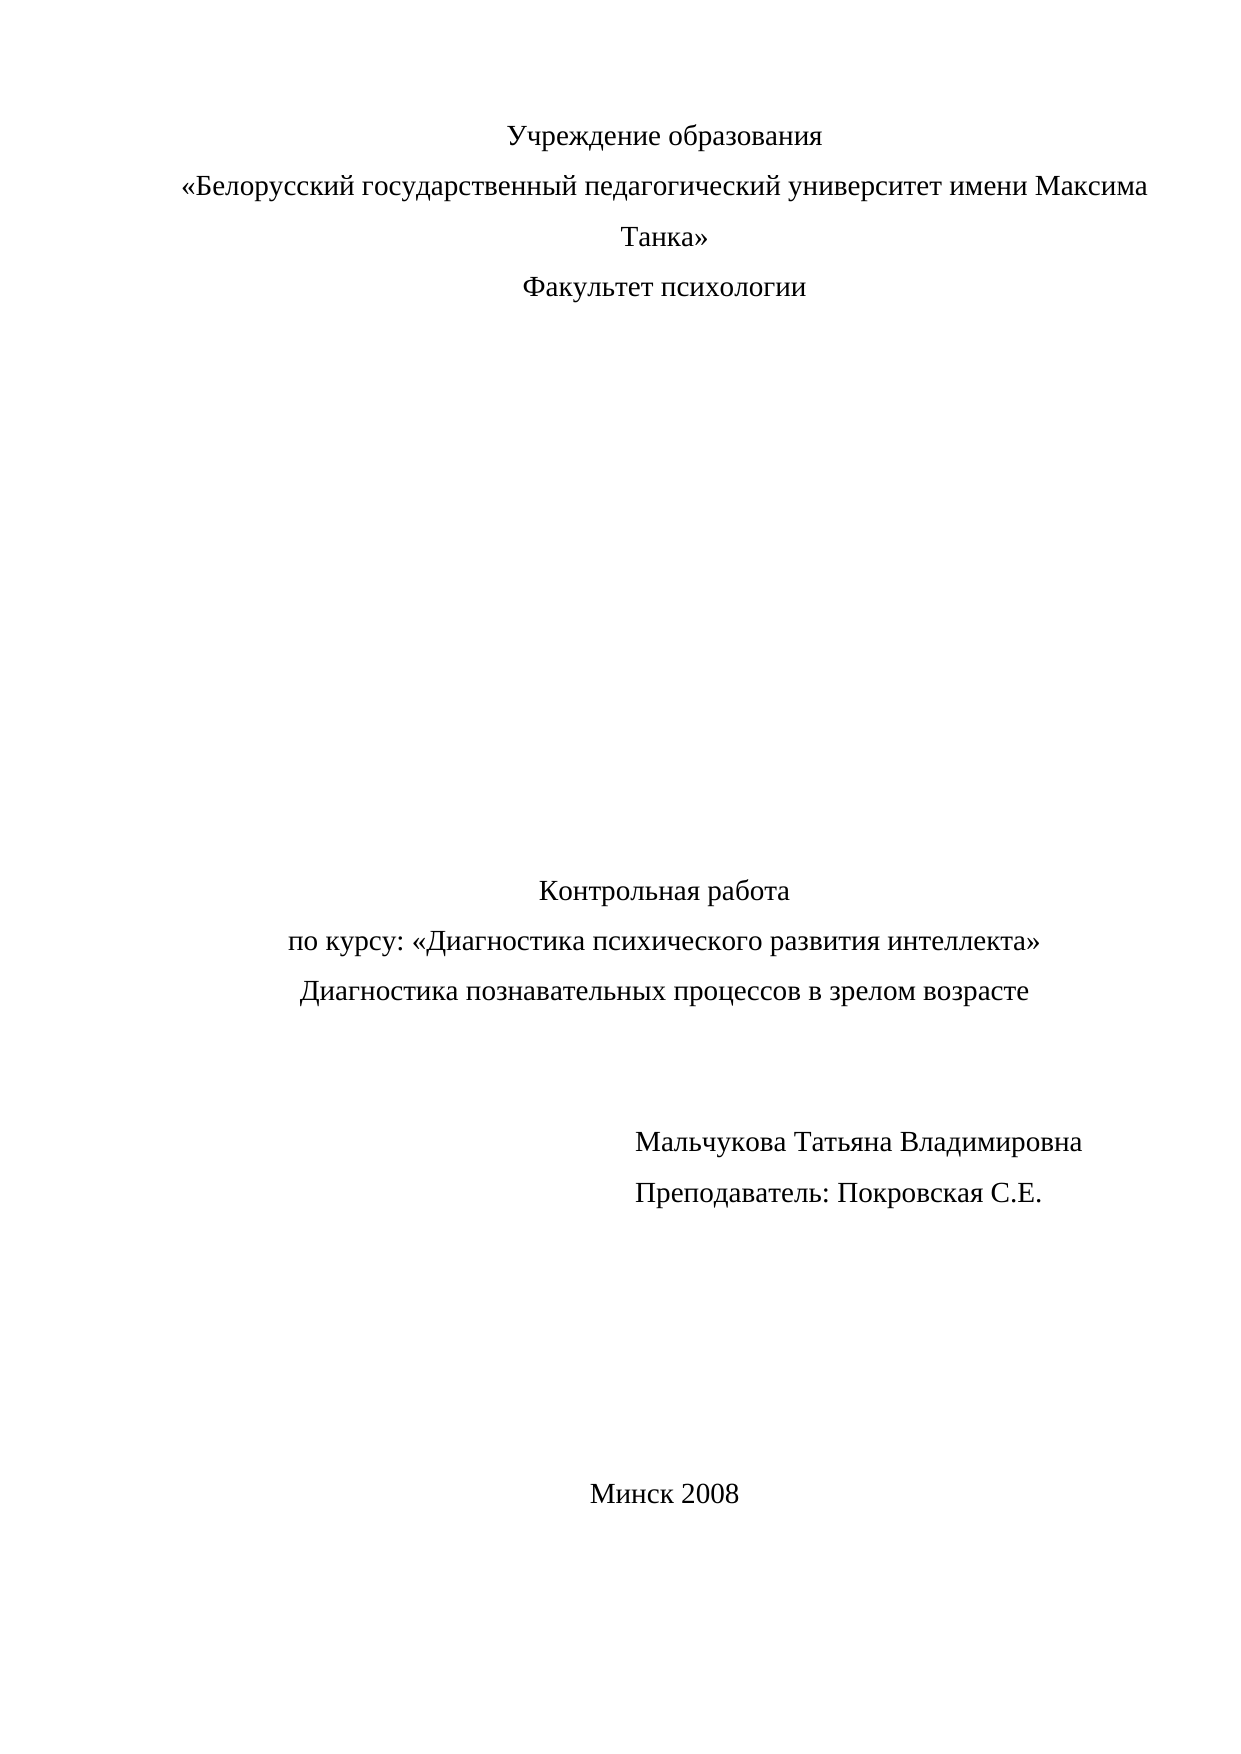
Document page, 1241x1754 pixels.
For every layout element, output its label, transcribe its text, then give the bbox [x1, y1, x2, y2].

text по курсу: «Диагностика психического развития интеллекта» [177, 923, 1152, 957]
text Минск 2008 [177, 1477, 1152, 1510]
text Учреждение образования [177, 118, 1152, 152]
text Факультет психологии [177, 269, 1152, 303]
text Преподаватель: Покровская С.Е. [635, 1175, 1152, 1208]
text Мальчукова Татьяна Владимировна [635, 1124, 1152, 1158]
text Контрольная работа [177, 873, 1152, 906]
text «Белорусский государственный педагогический университет имени Максима Танка» [177, 168, 1152, 252]
text Диагностика познавательных процессов в зрелом возрасте [177, 973, 1152, 1007]
